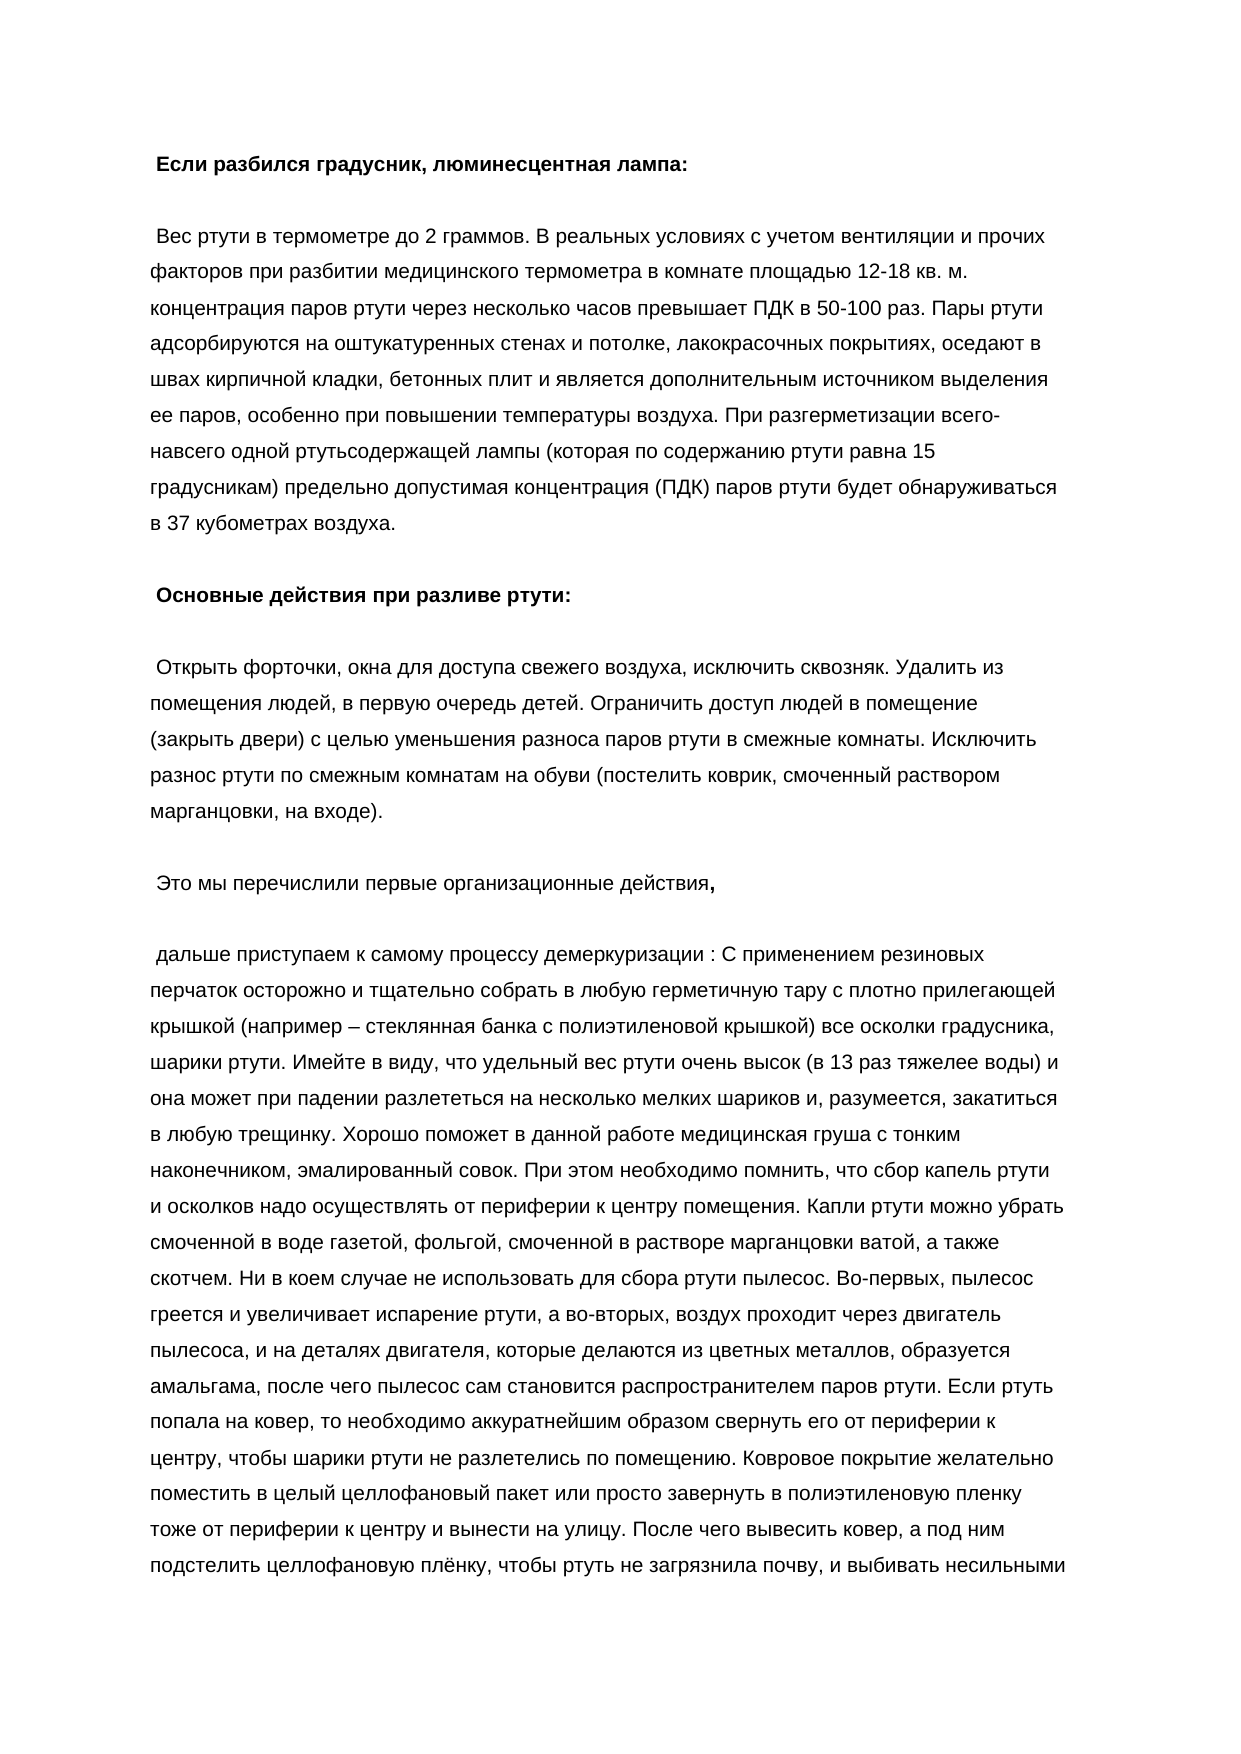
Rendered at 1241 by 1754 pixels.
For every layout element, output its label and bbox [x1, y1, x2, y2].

table_cell [140, 150, 1078, 1577]
